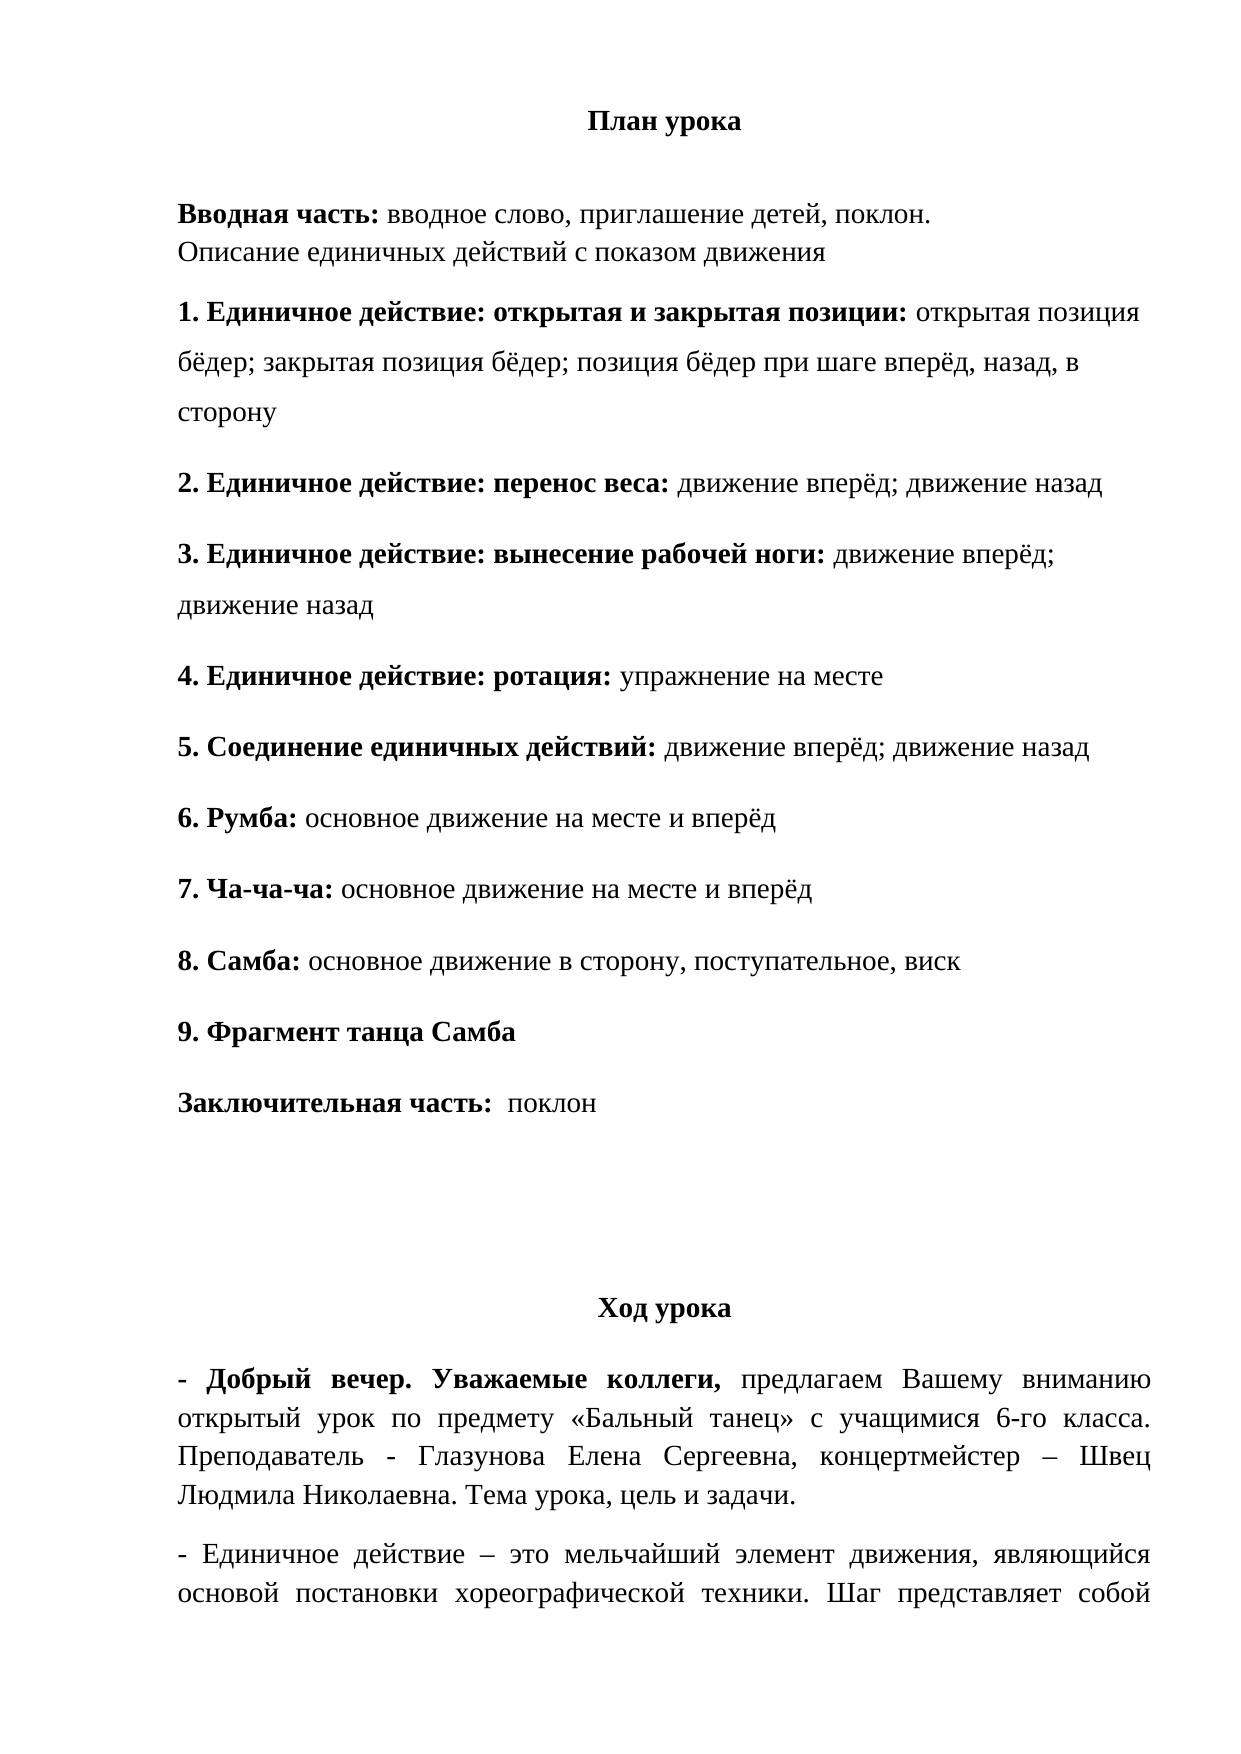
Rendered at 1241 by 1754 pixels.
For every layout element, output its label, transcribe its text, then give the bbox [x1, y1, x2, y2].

text 8. Самба: основное движение в сторону, поступательное, виск [177, 943, 1152, 976]
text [177, 1536, 1152, 1608]
text 6. Румба: основное движение на месте и вперёд [177, 800, 1152, 834]
text Заключительная часть: поклон [177, 1085, 1152, 1118]
text 5. Соединение единичных действий: движение вперёд; движение назад [177, 729, 1152, 763]
text Вводная часть: вводное слово, приглашение детей, поклон. Описание единичных действий с показом движения [177, 163, 1152, 268]
text 1. Единичное действие: открытая и закрытая позиции: открытая позиция бёдер; закрытая позиция бёдер; позиция бёдер при шаге вперёд, назад, в сторону [177, 294, 1152, 428]
text 9. Фрагмент танца Самба [177, 1014, 1152, 1047]
text План урока [177, 103, 1152, 137]
text 4. Единичное действие: ротация: упражнение на месте [177, 658, 1152, 692]
text Ход урока [177, 1290, 1152, 1324]
text - Добрый вечер. Уважаемые коллеги, предлагаем Вашему вниманию открытый урок по предмету «Бальный танец» с учащимися 6-го класса. Преподаватель - Глазунова Елена Сергеевна, концертмейстер – Швец Людмила Николаевна. Тема урока, цель и задачи. [177, 1361, 1152, 1510]
text 3. Единичное действие: вынесение рабочей ноги: движение вперёд; движение назад [177, 537, 1152, 621]
text 7. Ча-ча-ча: основное движение на месте и вперёд [177, 872, 1152, 905]
text 2. Единичное действие: перенос веса: движение вперёд; движение назад [177, 466, 1152, 499]
